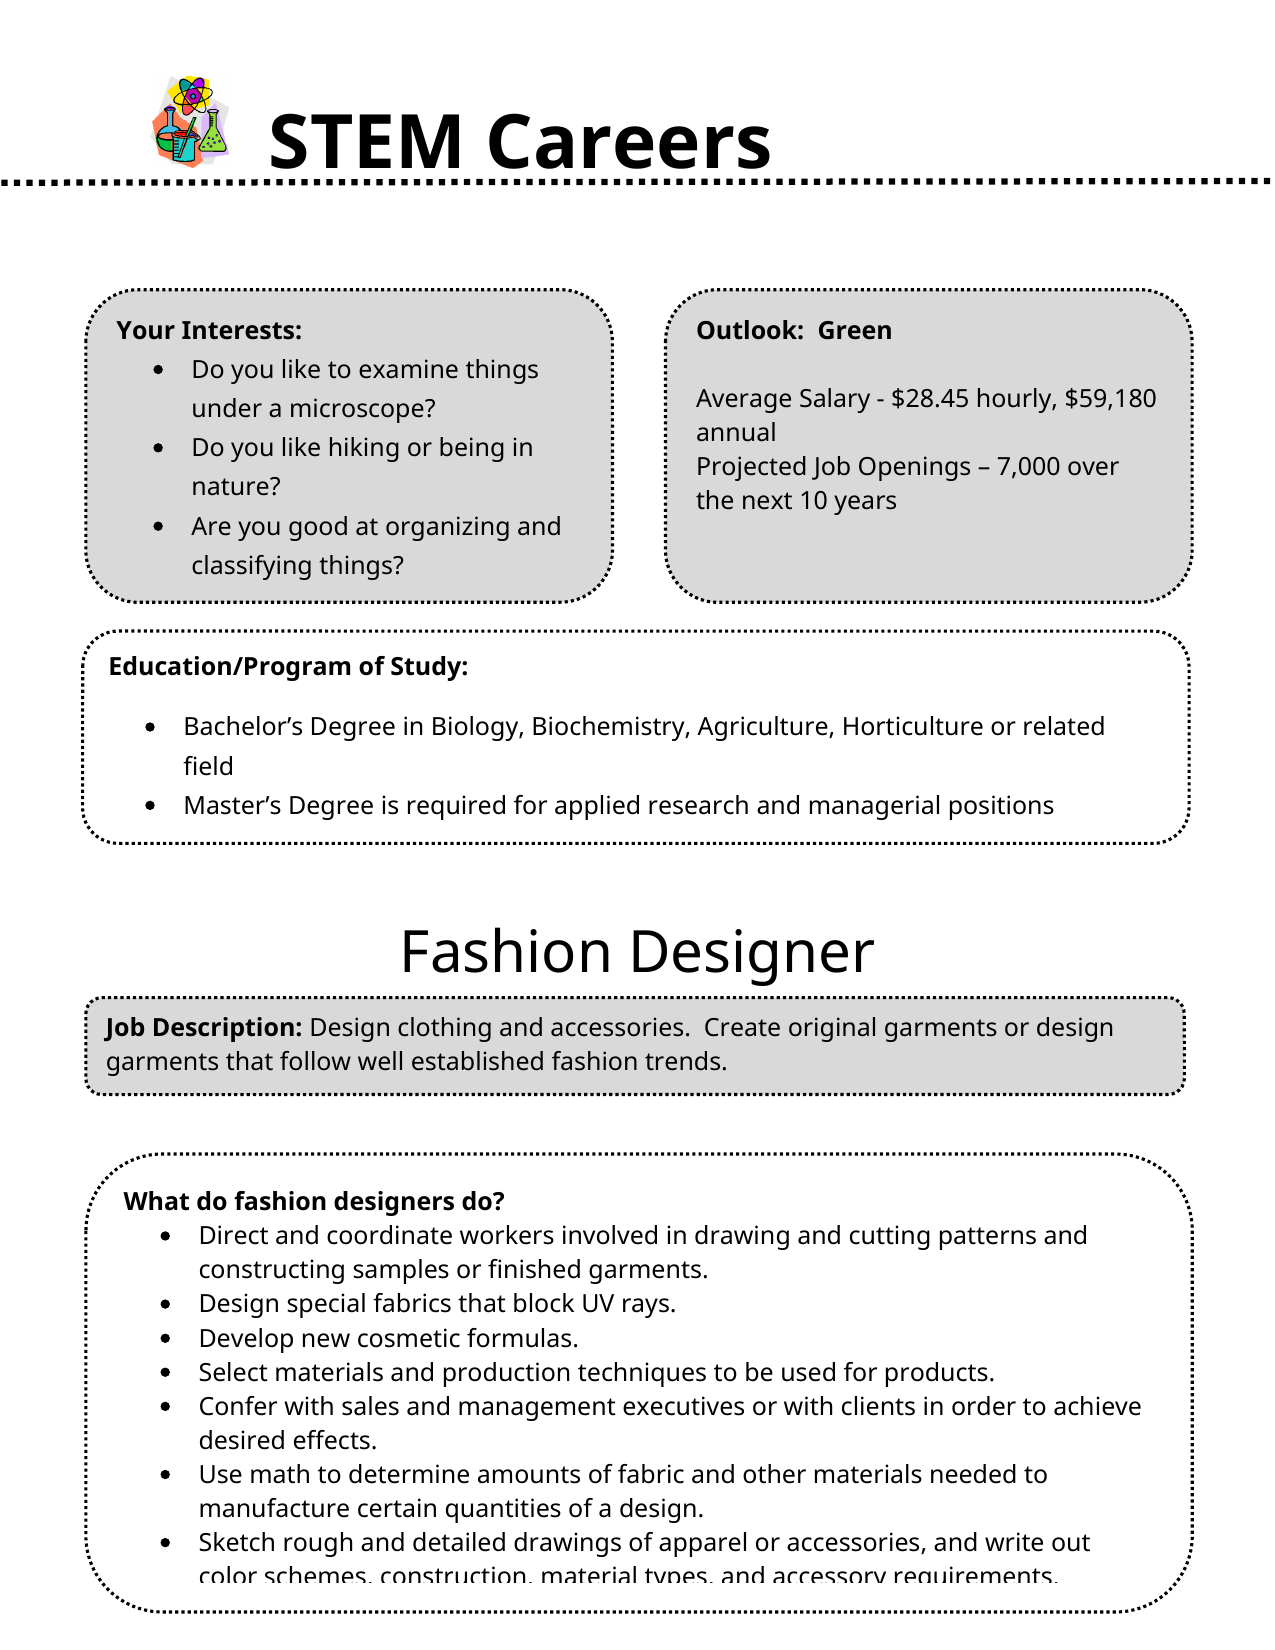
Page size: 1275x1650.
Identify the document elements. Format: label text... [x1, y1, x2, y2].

picture [150, 75, 230, 169]
text Fashion Designer [150, 910, 1125, 989]
